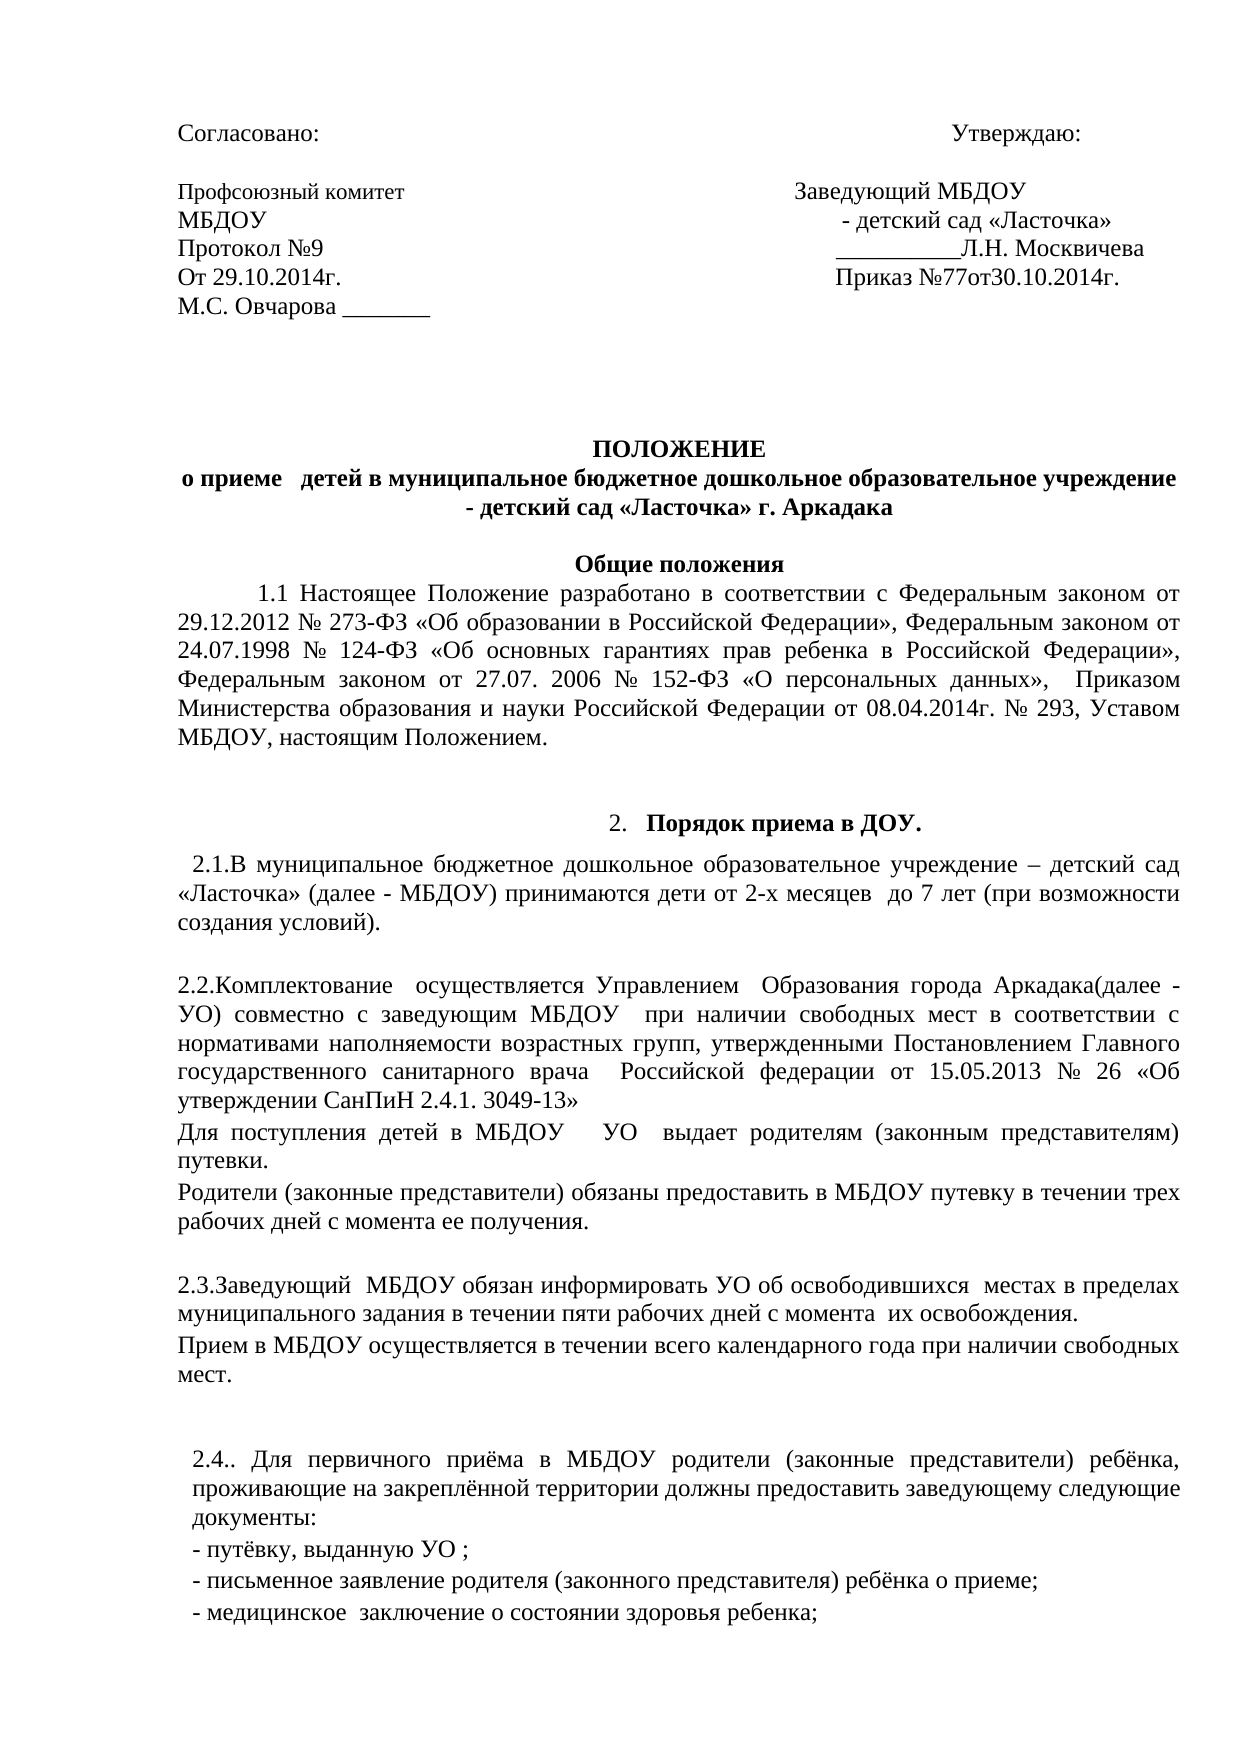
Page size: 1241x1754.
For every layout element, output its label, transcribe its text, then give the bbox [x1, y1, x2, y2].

text - путёвку, выданную УО ; [192, 1534, 1181, 1562]
list Порядок приема в ДОУ. [608, 808, 1181, 837]
text МБДОУ - детский сад «Ласточка» [177, 205, 1181, 233]
text Прием в МБДОУ осуществляется в течении всего календарного года при наличии свободных мест. [177, 1330, 1181, 1388]
text Протокол №9 __________Л.Н. Москвичева [177, 233, 1181, 262]
text 1.1 Настоящее Положение разработано в соответствии с Федеральным законом от 29.12.2012 № 273-ФЗ «Об образовании в Российской Федерации», Федеральным законом от 24.07.1998 № 124-ФЗ «Об основных гарантиях прав ребенка в Российской Федерации», Федеральным законом от 27.07. 2006 № 152-ФЗ «О персональных данных», Приказом Министерства образования и науки Российской Федерации от 08.04.2014г. № 293, Уставом МБДОУ, настоящим Положением. [177, 578, 1181, 750]
text Родители (законные представители) обязаны предоставить в МБДОУ путевку в течении трех рабочих дней с момента ее получения. [177, 1177, 1181, 1235]
text о приеме детей в муниципальное бюджетное дошкольное образовательное учреждение [177, 463, 1181, 492]
text - медицинское заключение о состоянии здоровья ребенка; [192, 1597, 1181, 1626]
text 2.4.. Для первичного приёма в МБДОУ родители (законные представители) ребёнка, проживающие на закреплённой территории должны предоставить заведующему следующие документы: [192, 1444, 1181, 1531]
text - письменное заявление родителя (законного представителя) ребёнка о приеме; [192, 1566, 1181, 1594]
text Для поступления детей в МБДОУ УО выдает родителям (законным представителям) путевки. [177, 1117, 1181, 1174]
text Профсоюзный комитет Заведующий МБДОУ [177, 176, 1181, 205]
text - детский сад «Ласточка» г. Аркадака [177, 492, 1181, 520]
text ПОЛОЖЕНИЕ [177, 434, 1181, 463]
text Согласовано: Утверждаю: [177, 118, 1181, 147]
text 2.2.Комплектование осуществляется Управлением Образования города Аркадака(далее - УО) совместно с заведующим МБДОУ при наличии свободных мест в соответствии с нормативами наполняемости возрастных групп, утвержденными Постановлением Главного государственного санитарного врача Российской федерации от 15.05.2013 № 26 «Об утверждении СанПиН 2.4.1. 3049-13» [177, 970, 1181, 1114]
text Общие положения [177, 549, 1181, 578]
text 2.1.В муниципальное бюджетное дошкольное образовательное учреждение – детский сад «Ласточка» (далее - МБДОУ) принимаются дети от 2-х месяцев до 7 лет (при возможности создания условий). [177, 849, 1181, 935]
text М.С. Овчарова _______ [177, 291, 1181, 320]
text 2.3.Заведующий МБДОУ обязан информировать УО об освободившихся местах в пределах муниципального задания в течении пяти рабочих дней с момента их освобождения. [177, 1270, 1181, 1327]
text От 29.10.2014г. Приказ №77от30.10.2014г. [177, 262, 1181, 291]
